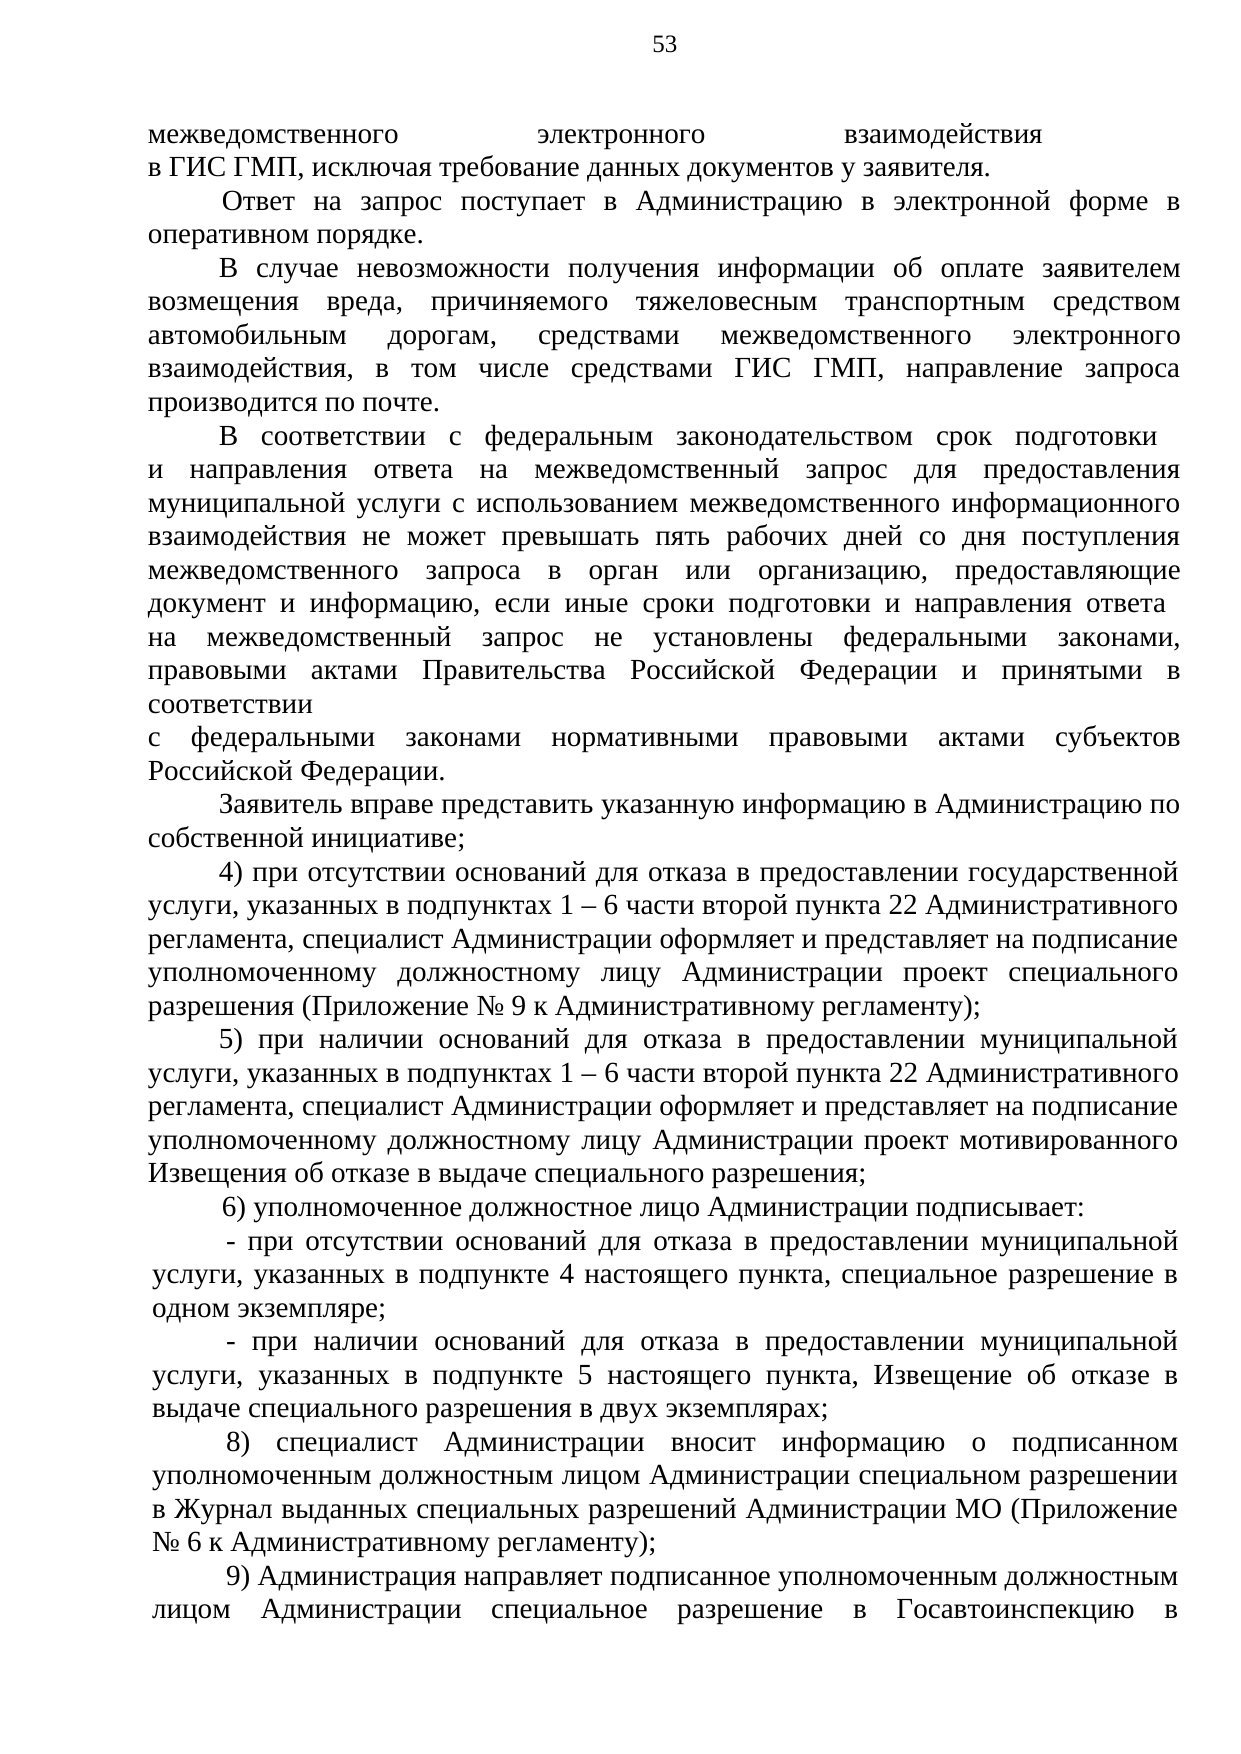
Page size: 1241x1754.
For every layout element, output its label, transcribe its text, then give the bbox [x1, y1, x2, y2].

text Заявитель вправе представить указанную информацию в Администрацию по собственной инициативе; [148, 787, 1181, 854]
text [148, 116, 1181, 183]
text Ответ на запрос поступает в Администрацию в электронной форме в оперативном порядке. [148, 183, 1181, 250]
text - при отсутствии оснований для отказа в предоставлении муниципальной услуги, указанных в подпункте 4 настоящего пункта, специальное разрешение в одном экземпляре; [152, 1223, 1179, 1323]
list 4) при отсутствии оснований для отказа в предоставлении государственной услуги, указанных в подпунктах 1 – 6 части второй пункта 22 Административного регламента, специалист Администрации оформляет и представляет на подписание уполномоченному должностному лицу Администрации проект специального разрешения (Приложение № 9 к Административному регламенту); [148, 854, 1179, 1021]
text В случае невозможности получения информации об оплате заявителем возмещения вреда, причиняемого тяжеловесным транспортным средством автомобильным дорогам, средствами межведомственного электронного взаимодействия, в том числе средствами ГИС ГМП, направление запроса производится по почте. [148, 250, 1181, 418]
text 8) специалист Администрации вносит информацию о подписанном уполномоченным должностным лицом Администрации специальном разрешении в Журнал выданных специальных разрешений Администрации МО (Приложение № 6 к Административному регламенту); [152, 1424, 1179, 1558]
text 6) уполномоченное должностное лицо Администрации подписывает: [148, 1189, 1181, 1223]
text - при наличии оснований для отказа в предоставлении муниципальной услуги, указанных в подпункте 5 настоящего пункта, Извещение об отказе в выдаче специального разрешения в двух экземплярах; [152, 1323, 1179, 1424]
list 5) при наличии оснований для отказа в предоставлении муниципальной услуги, указанных в подпунктах 1 – 6 части второй пункта 22 Административного регламента, специалист Администрации оформляет и представляет на подписание уполномоченному должностному лицу Администрации проект мотивированного Извещения об отказе в выдаче специального разрешения; [148, 1021, 1179, 1189]
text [152, 1558, 1179, 1625]
text В соответствии с федеральным законодательством срок подготовки и направления ответа на межведомственный запрос для предоставления муниципальной услуги с использованием межведомственного информационного взаимодействия не может превышать пять рабочих дней со дня поступления межведомственного запроса в орган или организацию, предоставляющие документ и информацию, если иные сроки подготовки и направления ответа на межведомственный запрос не установлены федеральными законами, правовыми актами Правительства Российской Федерации и принятыми в соответствии с федеральными законами нормативными правовыми актами субъектов Российской Федерации. [148, 418, 1181, 787]
